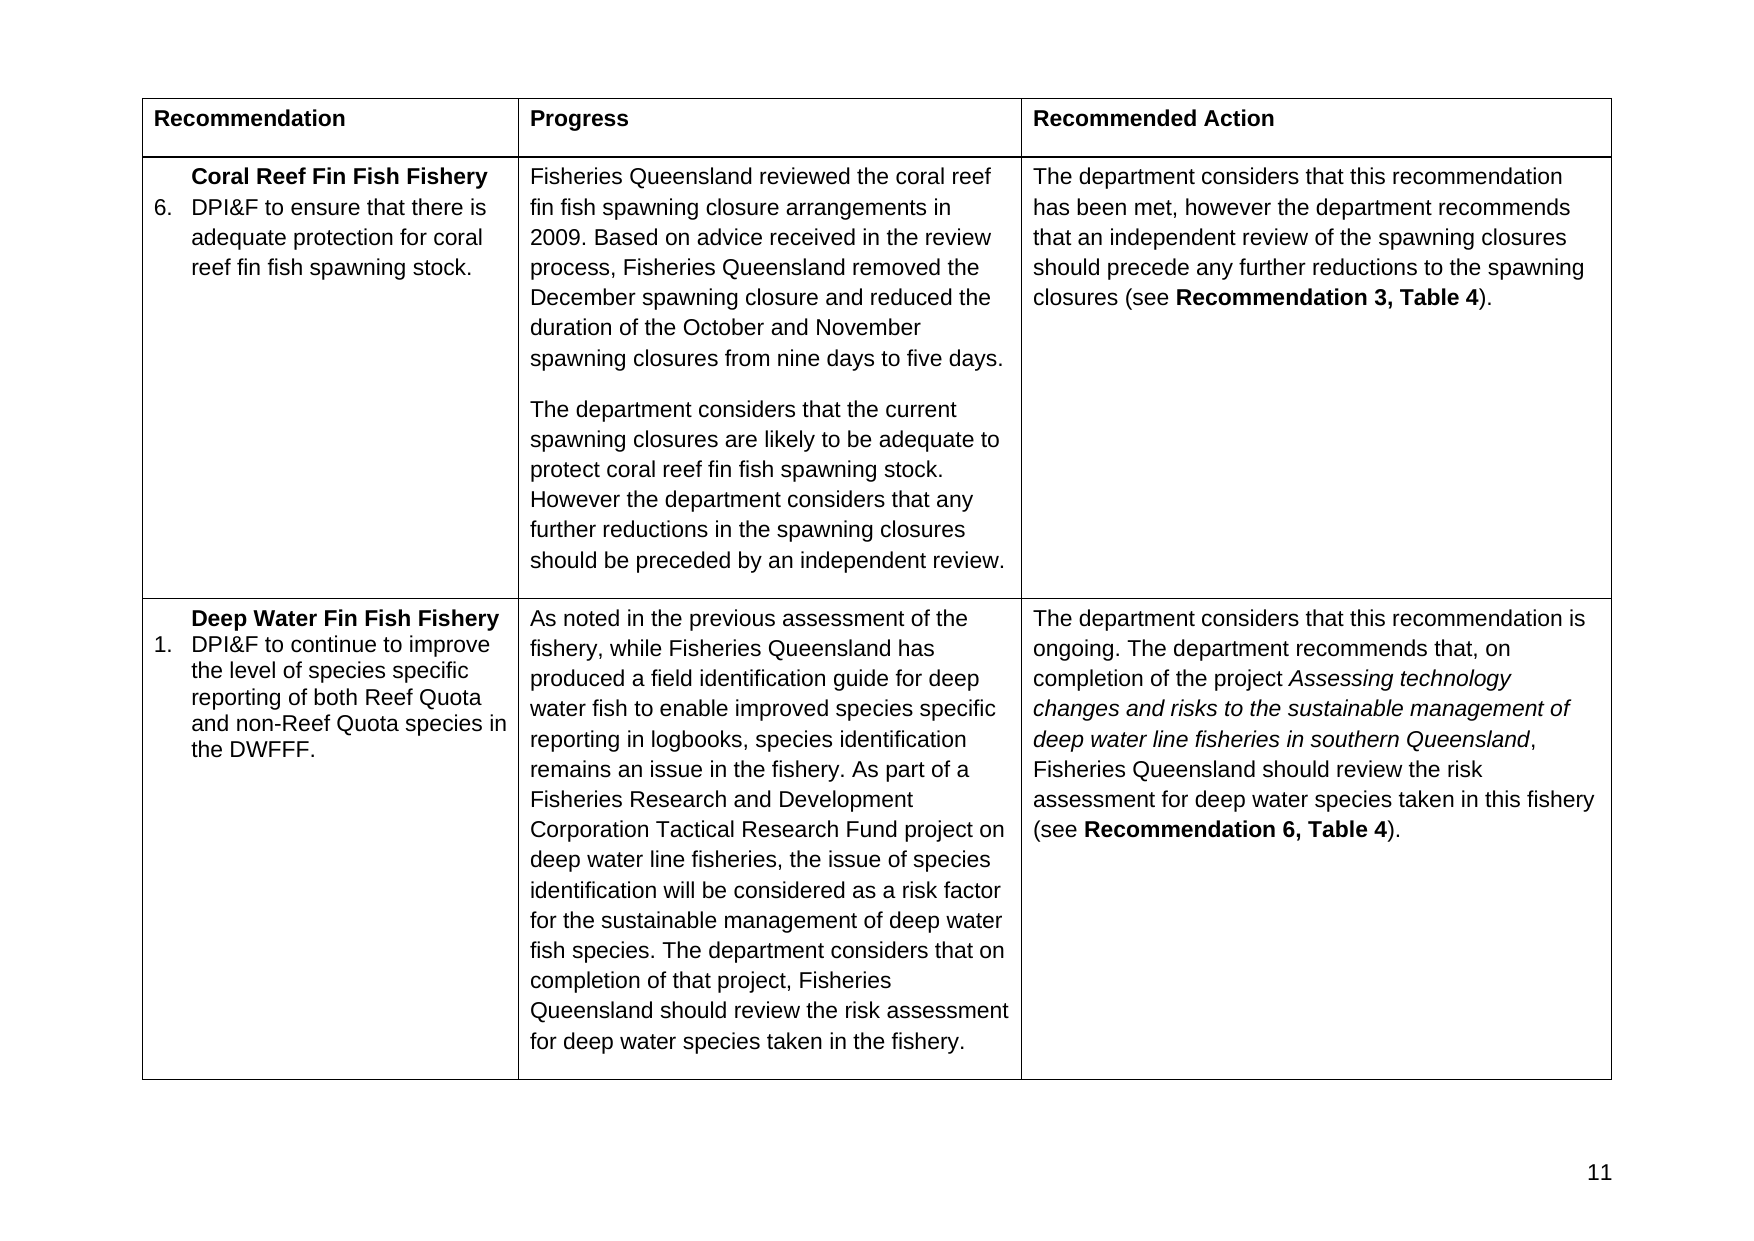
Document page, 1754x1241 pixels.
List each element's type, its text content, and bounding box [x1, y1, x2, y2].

table_cell Deep Water Fin Fish Fishery DPI&F to continue to improve the level of species specific reporting of both Reef Quota and non-Reef Quota species in the DWFFF. [143, 599, 518, 1079]
table_cell Coral Reef Fin Fish Fishery DPI&F to ensure that there is adequate protection for coral reef fin fish spawning stock. [143, 158, 518, 598]
table_header Recommendation [143, 99, 518, 156]
table_header Progress [519, 99, 1021, 156]
table_cell The department considers that this recommendation is ongoing. The department recommends that, on completion of the project Assessing technology changes and risks to the sustainable management of deep water line fisheries in southern Queensland, Fisheries Queensland should review the risk assessment for deep water species taken in this fishery (see Recommendation 6, Table 4). [1022, 599, 1611, 1079]
table_cell The department considers that this recommendation has been met, however the department recommends that an independent review of the spawning closures should precede any further reductions to the spawning closures (see Recommendation 3, Table 4). [1022, 158, 1611, 598]
table_cell As noted in the previous assessment of the fishery, while Fisheries Queensland has produced a field identification guide for deep water fish to enable improved species specific reporting in logbooks, species identification remains an issue in the fishery. As part of a Fisheries Research and Development Corporation Tactical Research Fund project on deep water line fisheries, the issue of species identification will be considered as a risk factor for the sustainable management of deep water fish species. The department considers that on completion of that project, Fisheries Queensland should review the risk assessment for deep water species taken in the fishery. [519, 599, 1021, 1079]
table_header Recommended Action [1022, 99, 1611, 156]
table_cell Fisheries Queensland reviewed the coral reef fin fish spawning closure arrangements in 2009. Based on advice received in the review process, Fisheries Queensland removed the December spawning closure and reduced the duration of the October and November spawning closures from nine days to five days. The department considers that the current spawning closures are likely to be adequate to protect coral reef fin fish spawning stock. However the department considers that any further reductions in the spawning closures should be preceded by an independent review. [519, 158, 1021, 598]
